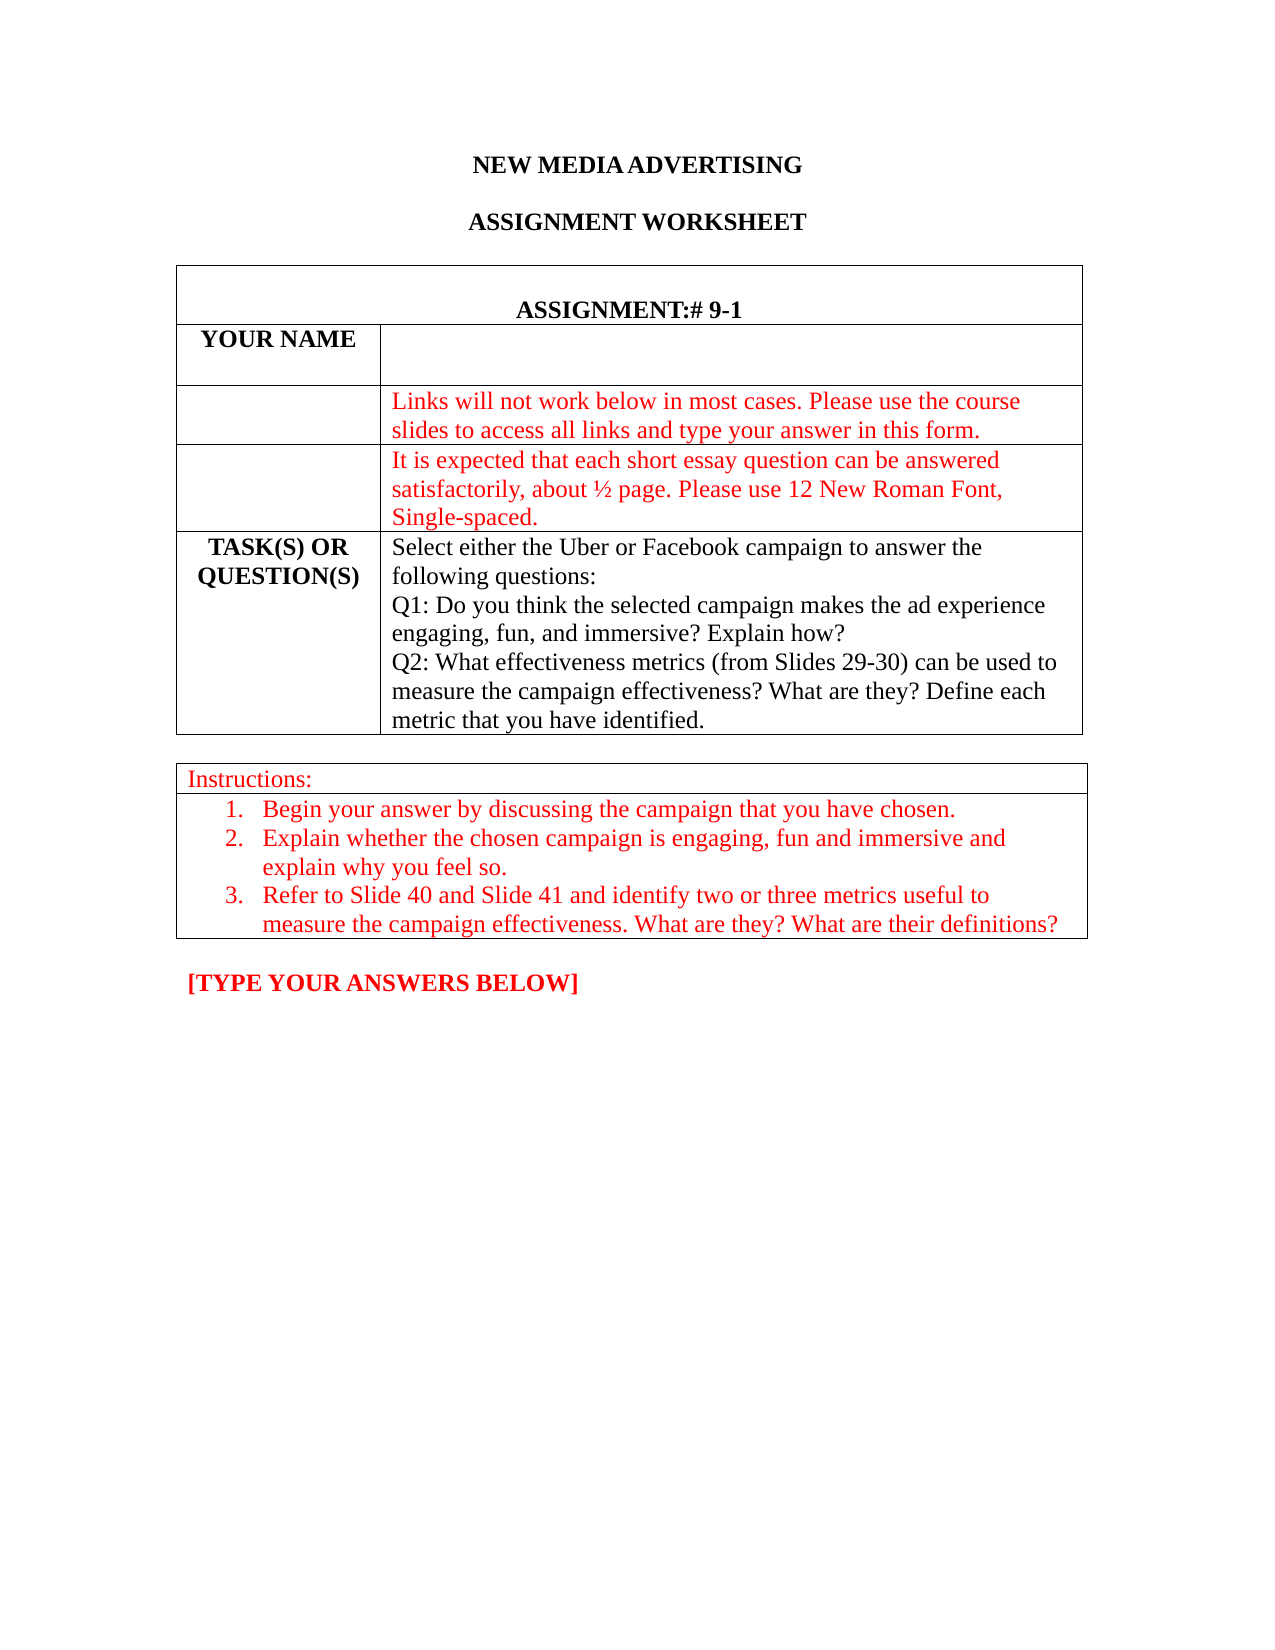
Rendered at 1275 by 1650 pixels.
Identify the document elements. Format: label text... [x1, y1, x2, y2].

table_cell It is expected that each short essay question can be answered satisfactorily, about ½ page. Please use 12 New Roman Font, Single-spaced. [381, 445, 1082, 531]
table_cell Begin your answer by discussing the campaign that you have chosen. Explain whether the chosen campaign is engaging, fun and immersive and explain why you feel so. Refer to Slide 40 and Slide 41 and identify two or three metrics useful to measure the campaign effectiveness. What are they? What are their definitions? [177, 794, 1087, 938]
table_cell Select either the Uber or Facebook campaign to answer the following questions: Q1: Do you think the selected campaign makes the ad experience engaging, fun, and immersive? Explain how? Q2: What effectiveness metrics (from Slides 29-30) can be used to measure the campaign effectiveness? What are they? Define each metric that you have identified. [381, 532, 1082, 733]
table_cell [381, 325, 1082, 385]
table_cell [177, 386, 380, 444]
table_cell [177, 445, 380, 531]
table_cell Links will not work below in most cases. Please use the course slides to access all links and type your answer in this form. [381, 386, 1082, 444]
text NEW MEDIA ADVERTISING [187, 150, 1088, 179]
table_cell YOUR NAME [177, 325, 380, 385]
table_header ASSIGNMENT:# 9-1 [177, 266, 1082, 323]
table_header Instructions: [177, 764, 1087, 793]
text ASSIGNMENT WORKSHEET [187, 207, 1088, 236]
table_cell TASK(S) OR QUESTION(S) [177, 532, 380, 733]
text [TYPE YOUR ANSWERS BELOW] [187, 968, 1088, 996]
